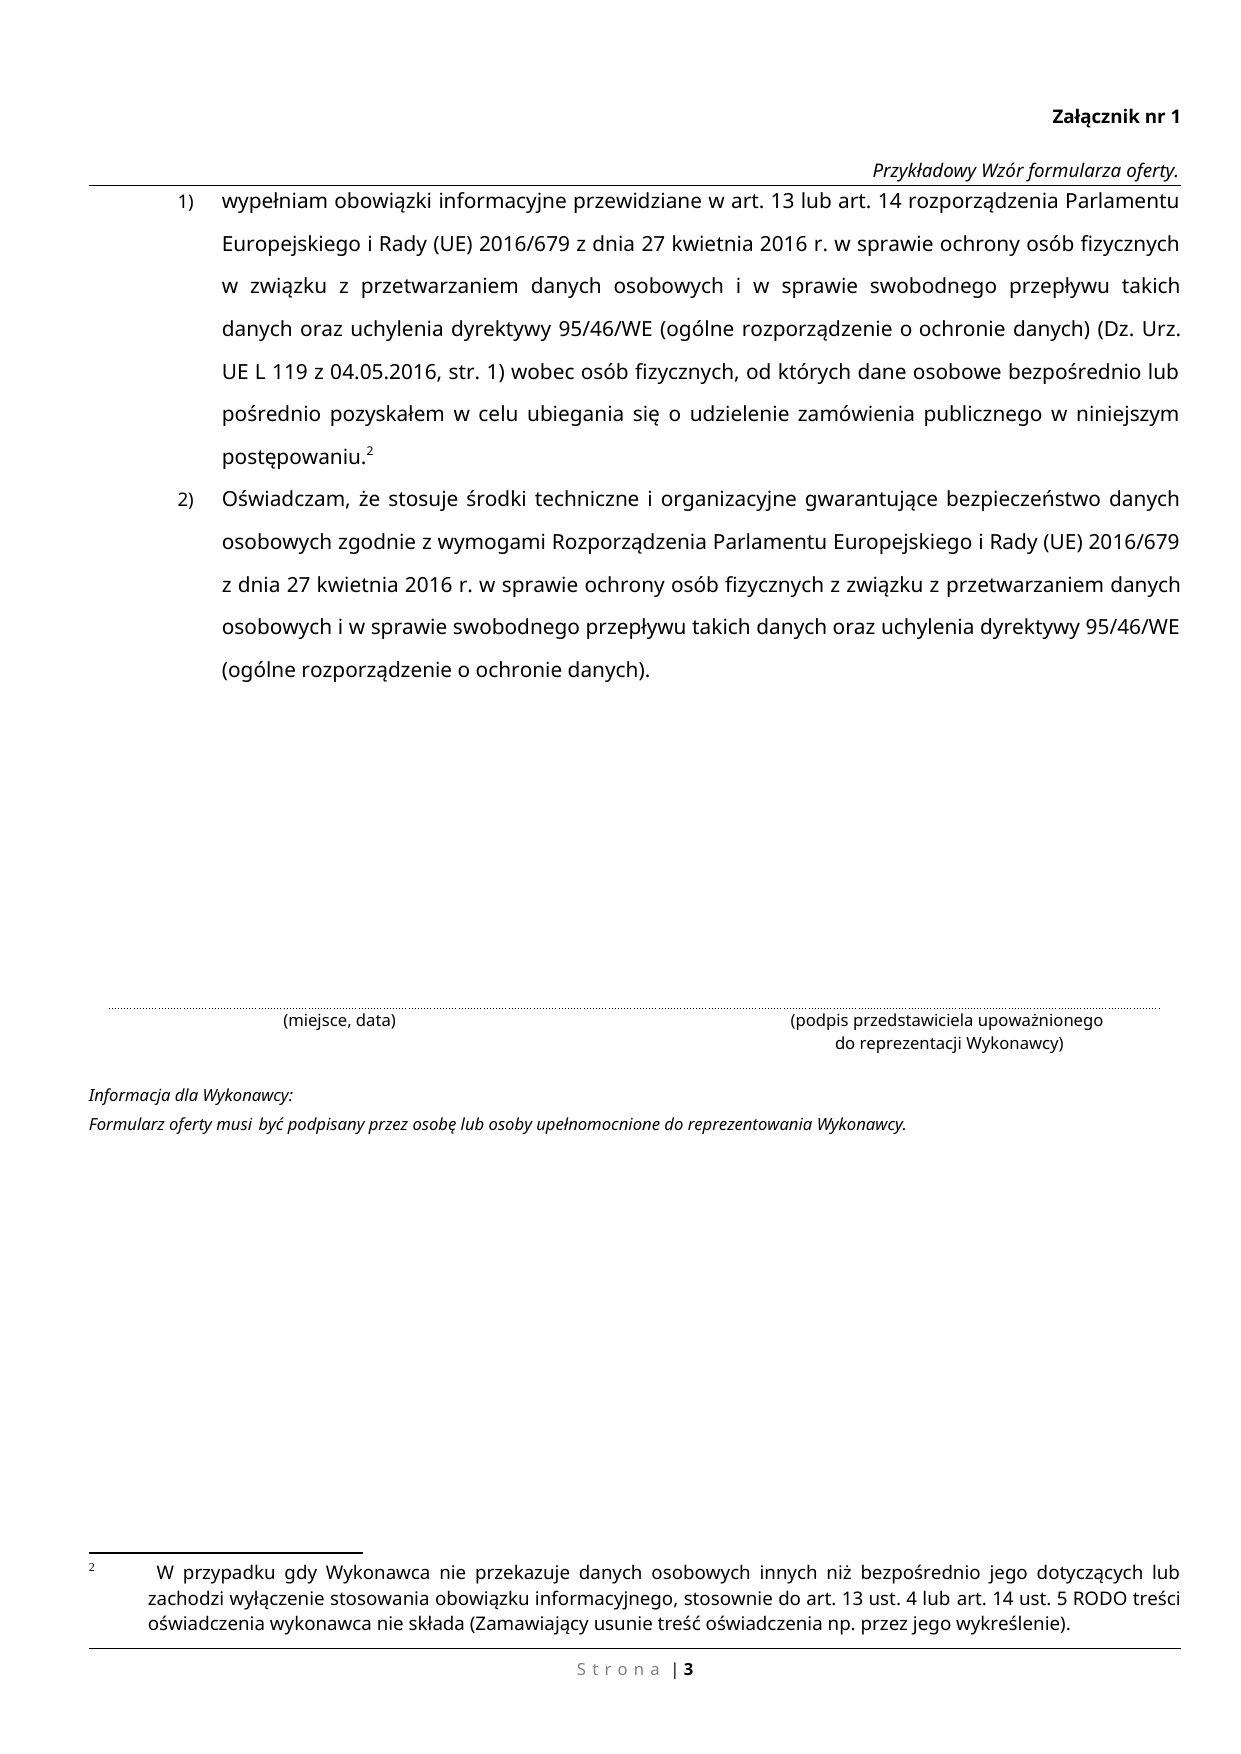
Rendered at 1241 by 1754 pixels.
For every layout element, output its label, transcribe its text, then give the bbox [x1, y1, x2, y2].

list Oświadczam, że stosuje środki techniczne i organizacyjne gwarantujące bezpieczeństwo danych osobowych zgodnie z wymogami Rozporządzenia Parlamentu Europejskiego i Rady (UE) 2016/679 z dnia 27 kwietnia 2016 r. w sprawie ochrony osób fizycznych z związku z przetwarzaniem danych osobowych i w sprawie swobodnego przepływu takich danych oraz uchylenia dyrektywy 95/46/WE (ogólne rozporządzenie o ochronie danych). [177, 484, 1181, 683]
text Informacja dla Wykonawcy: [89, 1083, 1181, 1106]
text Formularz oferty musi być podpisany przez osobę lub osoby upełnomocnione do reprezentowania Wykonawcy. [89, 1113, 1181, 1136]
list wypełniam obowiązki informacyjne przewidziane w art. 13 lub art. 14 rozporządzenia Parlamentu Europejskiego i Rady (UE) 2016/679 z dnia 27 kwietnia 2016 r. w sprawie ochrony osób fizycznych w związku z przetwarzaniem danych osobowych i w sprawie swobodnego przepływu takich danych oraz uchylenia dyrektywy 95/46/WE (ogólne rozporządzenie o ochronie danych) (Dz. Urz. UE L 119 z 04.05.2016, str. 1) wobec osób fizycznych, od których dane osobowe bezpośrednio lub pośrednio pozyskałem w celu ubiegania się o udzielenie zamówienia publicznego w niniejszym postępowaniu. [177, 186, 1181, 470]
table_header (miejsce, data) [109, 1008, 571, 1054]
table_header [571, 1008, 737, 1054]
table_header (podpis przedstawiciela upoważnionego do reprezentacji Wykonawcy) [737, 1008, 1161, 1054]
